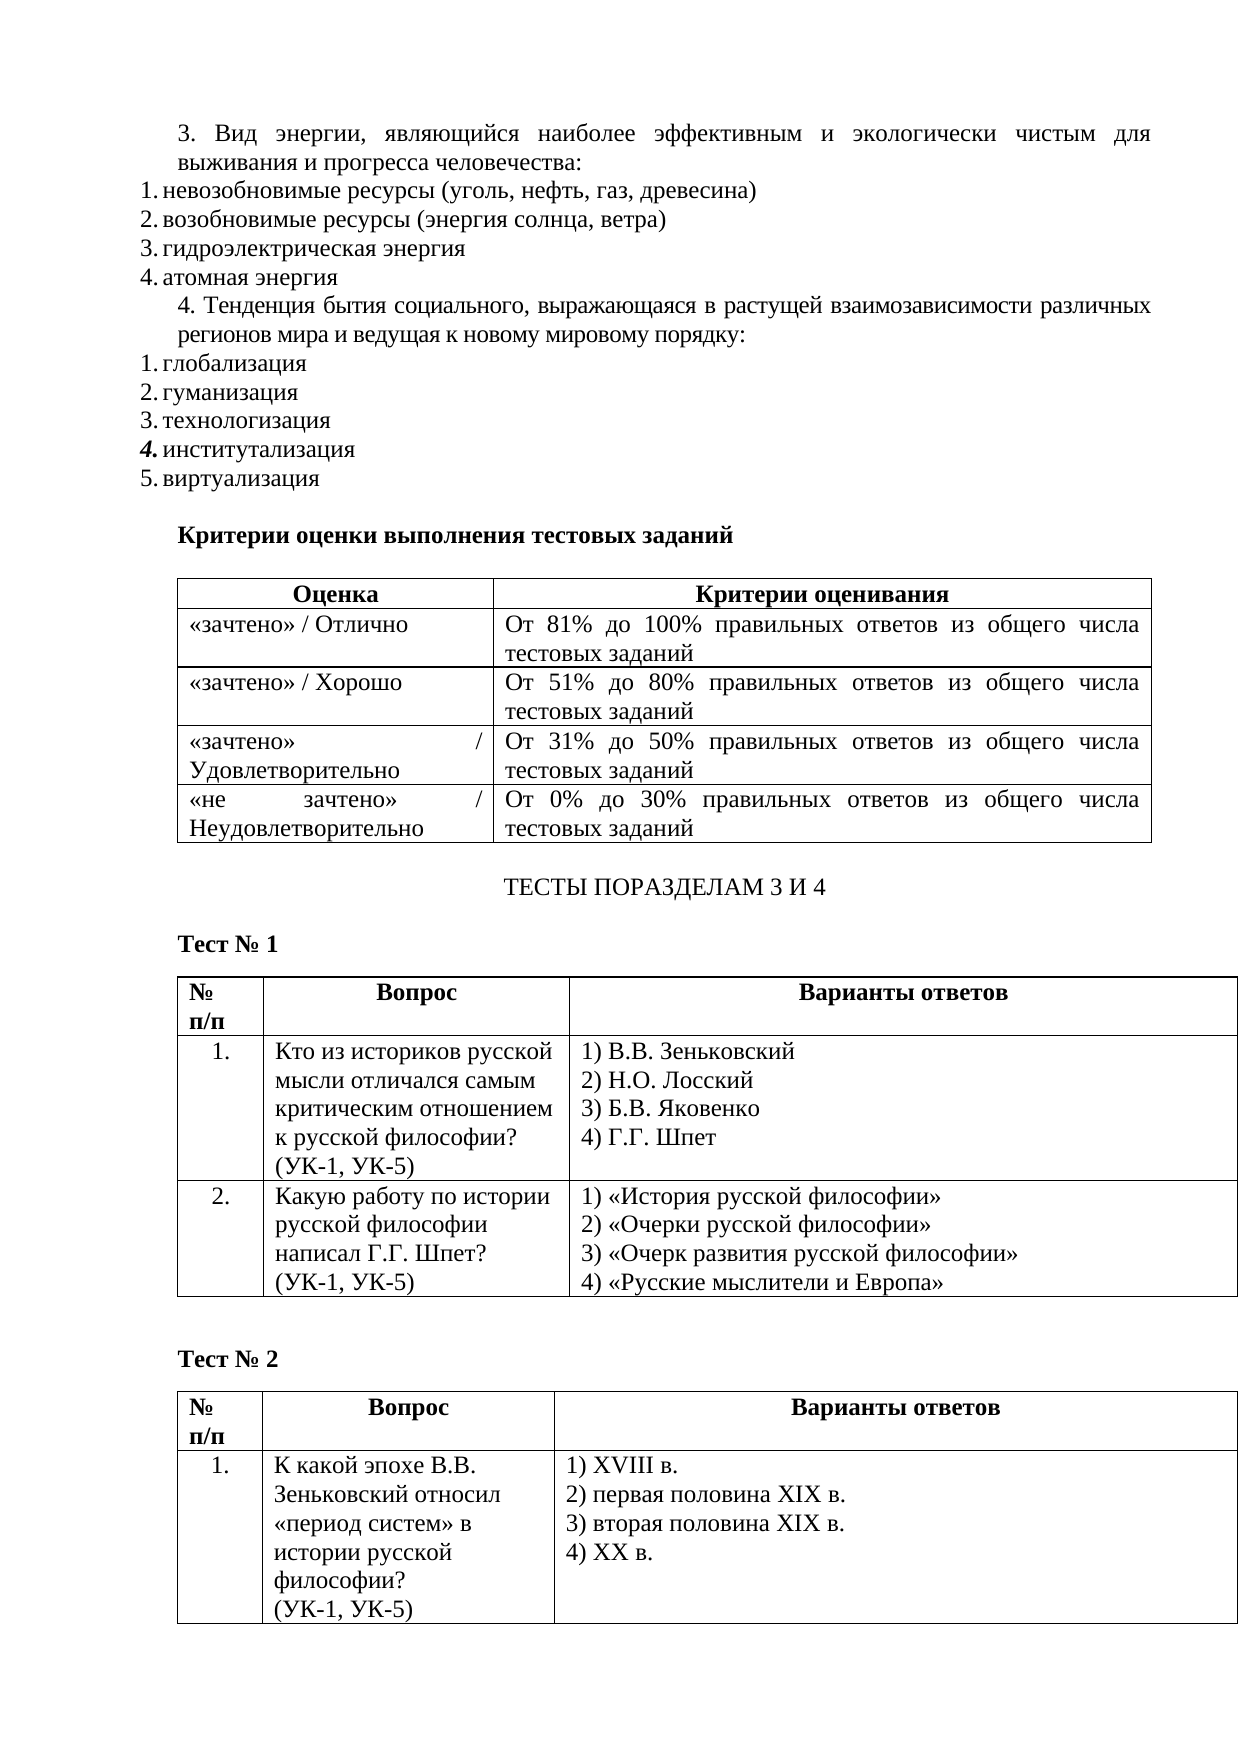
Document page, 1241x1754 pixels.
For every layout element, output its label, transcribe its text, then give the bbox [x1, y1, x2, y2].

text ТЕСТЫ ПОРАЗДЕЛАМ 3 И 4 [177, 872, 1152, 901]
table_cell К какой эпохе В.В. Зеньковский относил «период систем» в истории русской философии? (УК-1, УК-5) [263, 1451, 554, 1623]
table_header Вопрос [264, 978, 569, 1035]
list глобализация [140, 348, 1152, 377]
table_cell «не зачтено» / Неудовлетворительно [178, 785, 493, 842]
text Тест № 2 [177, 1344, 1152, 1373]
table_cell 1. [178, 1036, 263, 1180]
table_cell 1. [178, 1451, 262, 1623]
list гидроэлектрическая энергия [140, 233, 1152, 262]
list виртуализация [140, 463, 1152, 492]
table_cell 1) XVIII в. 2) первая половина XIX в. 3) вторая половина XIX в. 4) XX в. [555, 1451, 1237, 1623]
table_header № п/п [178, 978, 263, 1035]
text 3. Вид энергии, являющийся наиболее эффективным и экологически чистым для выживания и прогресса человечества: [177, 118, 1152, 176]
table_header Варианты ответов [555, 1392, 1237, 1449]
table_header № п/п [178, 1392, 262, 1449]
table_cell От 81% до 100% правильных ответов из общего числа тестовых заданий [494, 609, 1151, 666]
list атомная энергия [140, 262, 1152, 291]
table_cell От 51% до 80% правильных ответов из общего числа тестовых заданий [494, 668, 1151, 725]
table_header Варианты ответов [570, 978, 1237, 1035]
table_header Критерии оценивания [494, 579, 1151, 608]
table_cell От 31% до 50% правильных ответов из общего числа тестовых заданий [494, 726, 1151, 783]
table_cell «зачтено» / Удовлетворительно [178, 726, 493, 783]
table_header Оценка [178, 579, 493, 608]
text Критерии оценки выполнения тестовых заданий [177, 521, 1152, 549]
table_cell 1) В.В. Зеньковский 2) Н.О. Лосский 3) Б.В. Яковенко 4) Г.Г. Шпет [570, 1036, 1237, 1180]
list возобновимые ресурсы (энергия солнца, ветра) [140, 204, 1152, 233]
table_cell 1) «История русской философии» 2) «Очерки русской философии» 3) «Очерк развития русской философии» 4) «Русские мыслители и Европа» [570, 1181, 1237, 1296]
table_cell 2. [178, 1181, 263, 1296]
list невозобновимые ресурсы (уголь, нефть, газ, древесина) [140, 176, 1152, 204]
list гуманизация [140, 377, 1152, 406]
subtitle институтализация [140, 434, 1152, 463]
table_header Вопрос [263, 1392, 554, 1449]
text Тест № 1 [177, 929, 1152, 958]
list технологизация [140, 406, 1152, 434]
text 4. Тенденция бытия социального, выражающаяся в растущей взаимозависимости различных регионов мира и ведущая к новому мировому порядку: [177, 291, 1152, 348]
table_cell Кто из историков русской мысли отличался самым критическим отношением к русской философии? (УК-1, УК-5) [264, 1036, 569, 1180]
table_cell Какую работу по истории русской философии написал Г.Г. Шпет? (УК-1, УК-5) [264, 1181, 569, 1296]
table_cell «зачтено» / Хорошо [178, 668, 493, 725]
table_cell «зачтено» / Отлично [178, 609, 493, 666]
table_cell От 0% до 30% правильных ответов из общего числа тестовых заданий [494, 785, 1151, 842]
